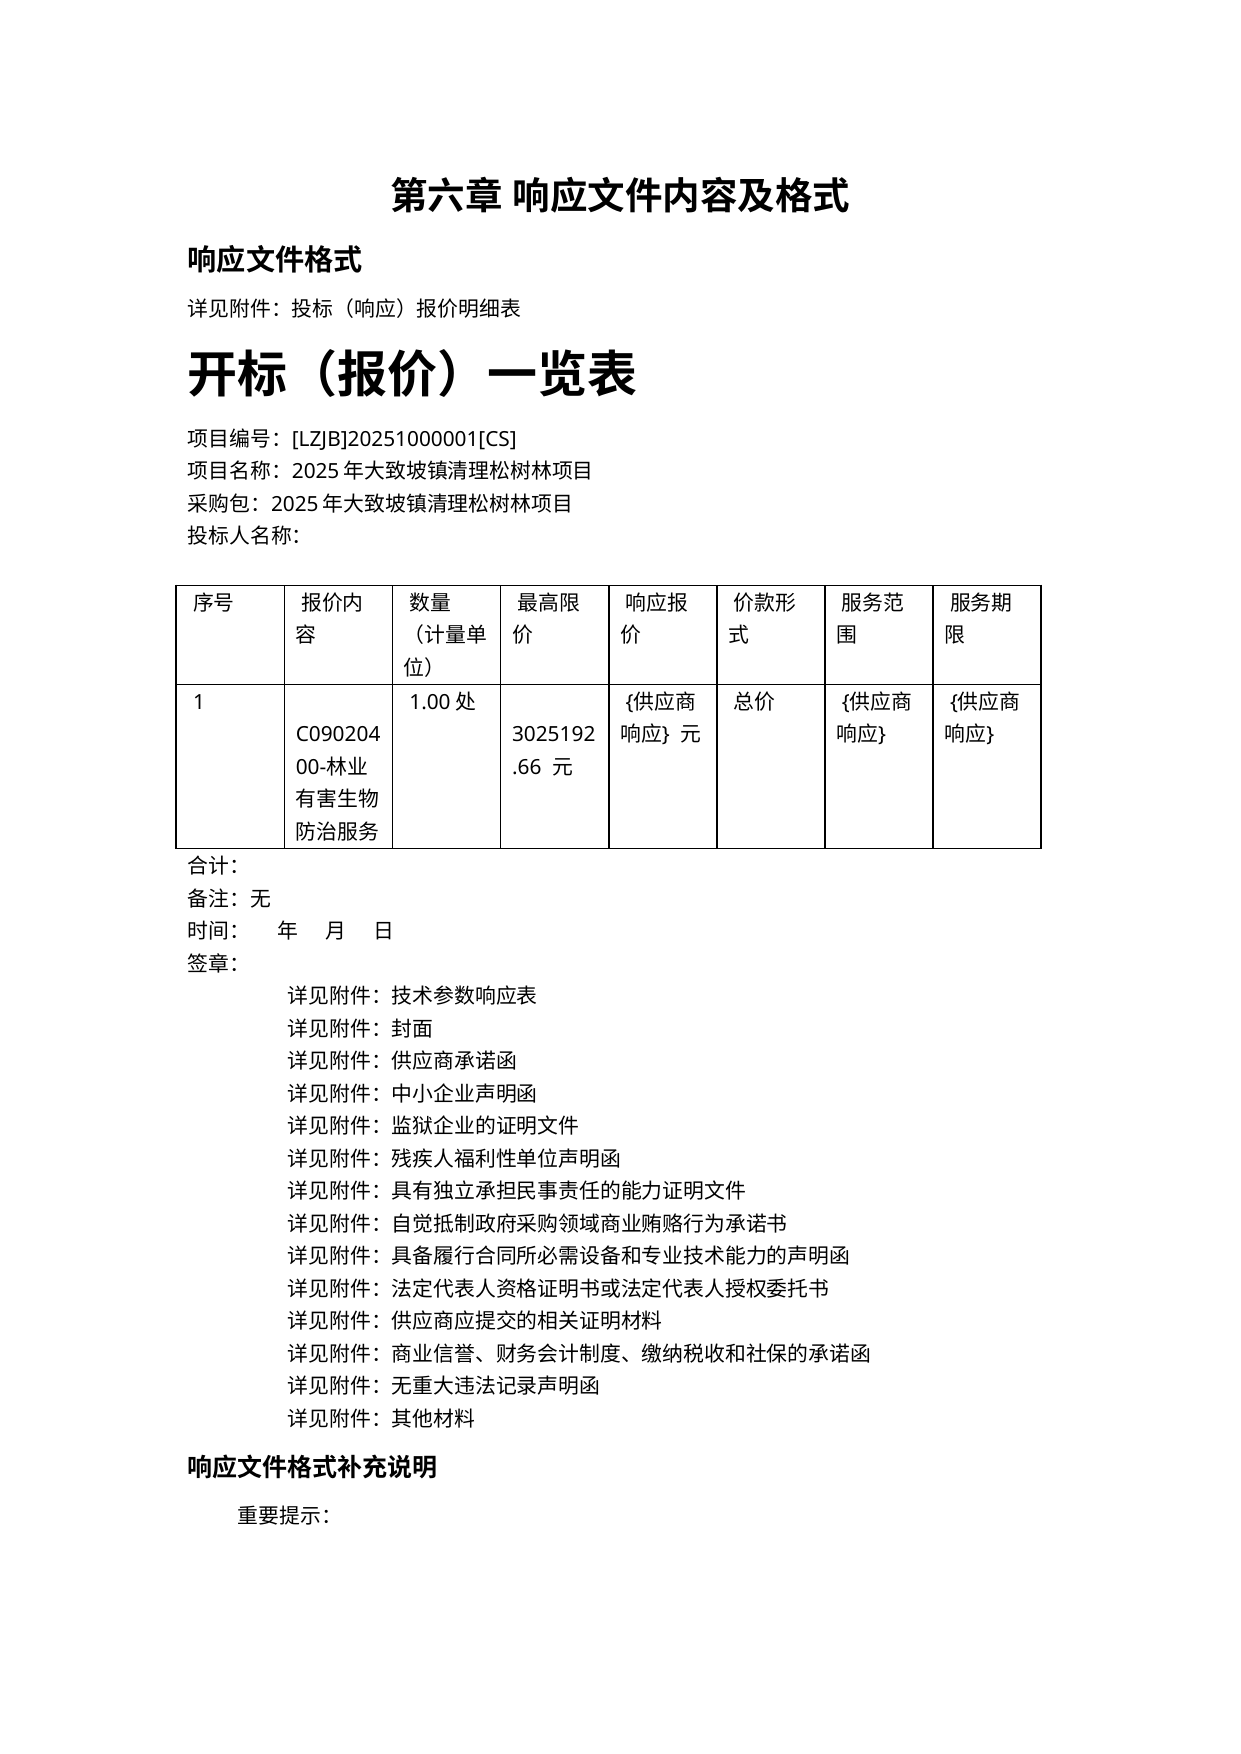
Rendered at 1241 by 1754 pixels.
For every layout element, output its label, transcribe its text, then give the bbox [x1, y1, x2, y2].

text 响应文件格式 [187, 227, 1053, 292]
text 签章： [187, 947, 1053, 979]
table_cell 3025192.66 元 [501, 685, 608, 848]
table_header 服务范围 [826, 586, 932, 683]
table_header 序号 [177, 586, 284, 683]
text 采购包：2025年大致坡镇清理松树林项目 [187, 487, 1053, 519]
table_cell 总价 [718, 685, 824, 848]
text 响应文件格式补充说明 [187, 1434, 1053, 1499]
table_header 响应报价 [610, 586, 716, 683]
table_cell C09020400-林业有害生物防治服务 [285, 685, 392, 848]
text 详见附件：具备履行合同所必需设备和专业技术能力的声明函 [187, 1239, 1053, 1272]
text 详见附件：其他材料 [187, 1402, 1053, 1434]
text 详见附件：监狱企业的证明文件 [187, 1109, 1053, 1142]
table_header 最高限价 [501, 586, 608, 683]
table_header 服务期限 [934, 586, 1040, 683]
text 合计： [187, 849, 1053, 882]
text 详见附件：供应商承诺函 [187, 1044, 1053, 1077]
text 详见附件：技术参数响应表 [187, 979, 1053, 1012]
text 详见附件：封面 [187, 1012, 1053, 1044]
text 详见附件：自觉抵制政府采购领域商业贿赂行为承诺书 [187, 1207, 1053, 1239]
text 时间： 年 月 日 [187, 914, 1053, 947]
table_cell {供应商响应} [934, 685, 1040, 848]
table_cell 1 [177, 685, 284, 848]
table_cell {供应商响应} 元 [610, 685, 716, 848]
text 项目编号：[LZJB]20251000001[CS] [187, 422, 1053, 454]
text 详见附件：法定代表人资格证明书或法定代表人授权委托书 [187, 1272, 1053, 1304]
text 第六章 响应文件内容及格式 [187, 162, 1053, 227]
text 详见附件：无重大违法记录声明函 [187, 1369, 1053, 1402]
text 备注：无 [187, 882, 1053, 914]
text 投标人名称： [187, 519, 1053, 552]
text 详见附件：商业信誉、财务会计制度、缴纳税收和社保的承诺函 [187, 1337, 1053, 1369]
text 重要提示： [187, 1499, 1053, 1532]
text 详见附件：具有独立承担民事责任的能力证明文件 [187, 1174, 1053, 1207]
text 详见附件：残疾人福利性单位声明函 [187, 1142, 1053, 1174]
text 详见附件：投标（响应）报价明细表 [187, 292, 1053, 324]
text 项目名称：2025年大致坡镇清理松树林项目 [187, 454, 1053, 487]
table_header 数量（计量单位） [393, 586, 500, 683]
table_header 报价内容 [285, 586, 392, 683]
table_cell 1.00处 [393, 685, 500, 848]
text 详见附件：中小企业声明函 [187, 1077, 1053, 1109]
text 开标（报价）一览表 [187, 324, 1053, 422]
table_header 价款形式 [718, 586, 824, 683]
table_cell {供应商响应} [826, 685, 932, 848]
text 详见附件：供应商应提交的相关证明材料 [187, 1304, 1053, 1337]
